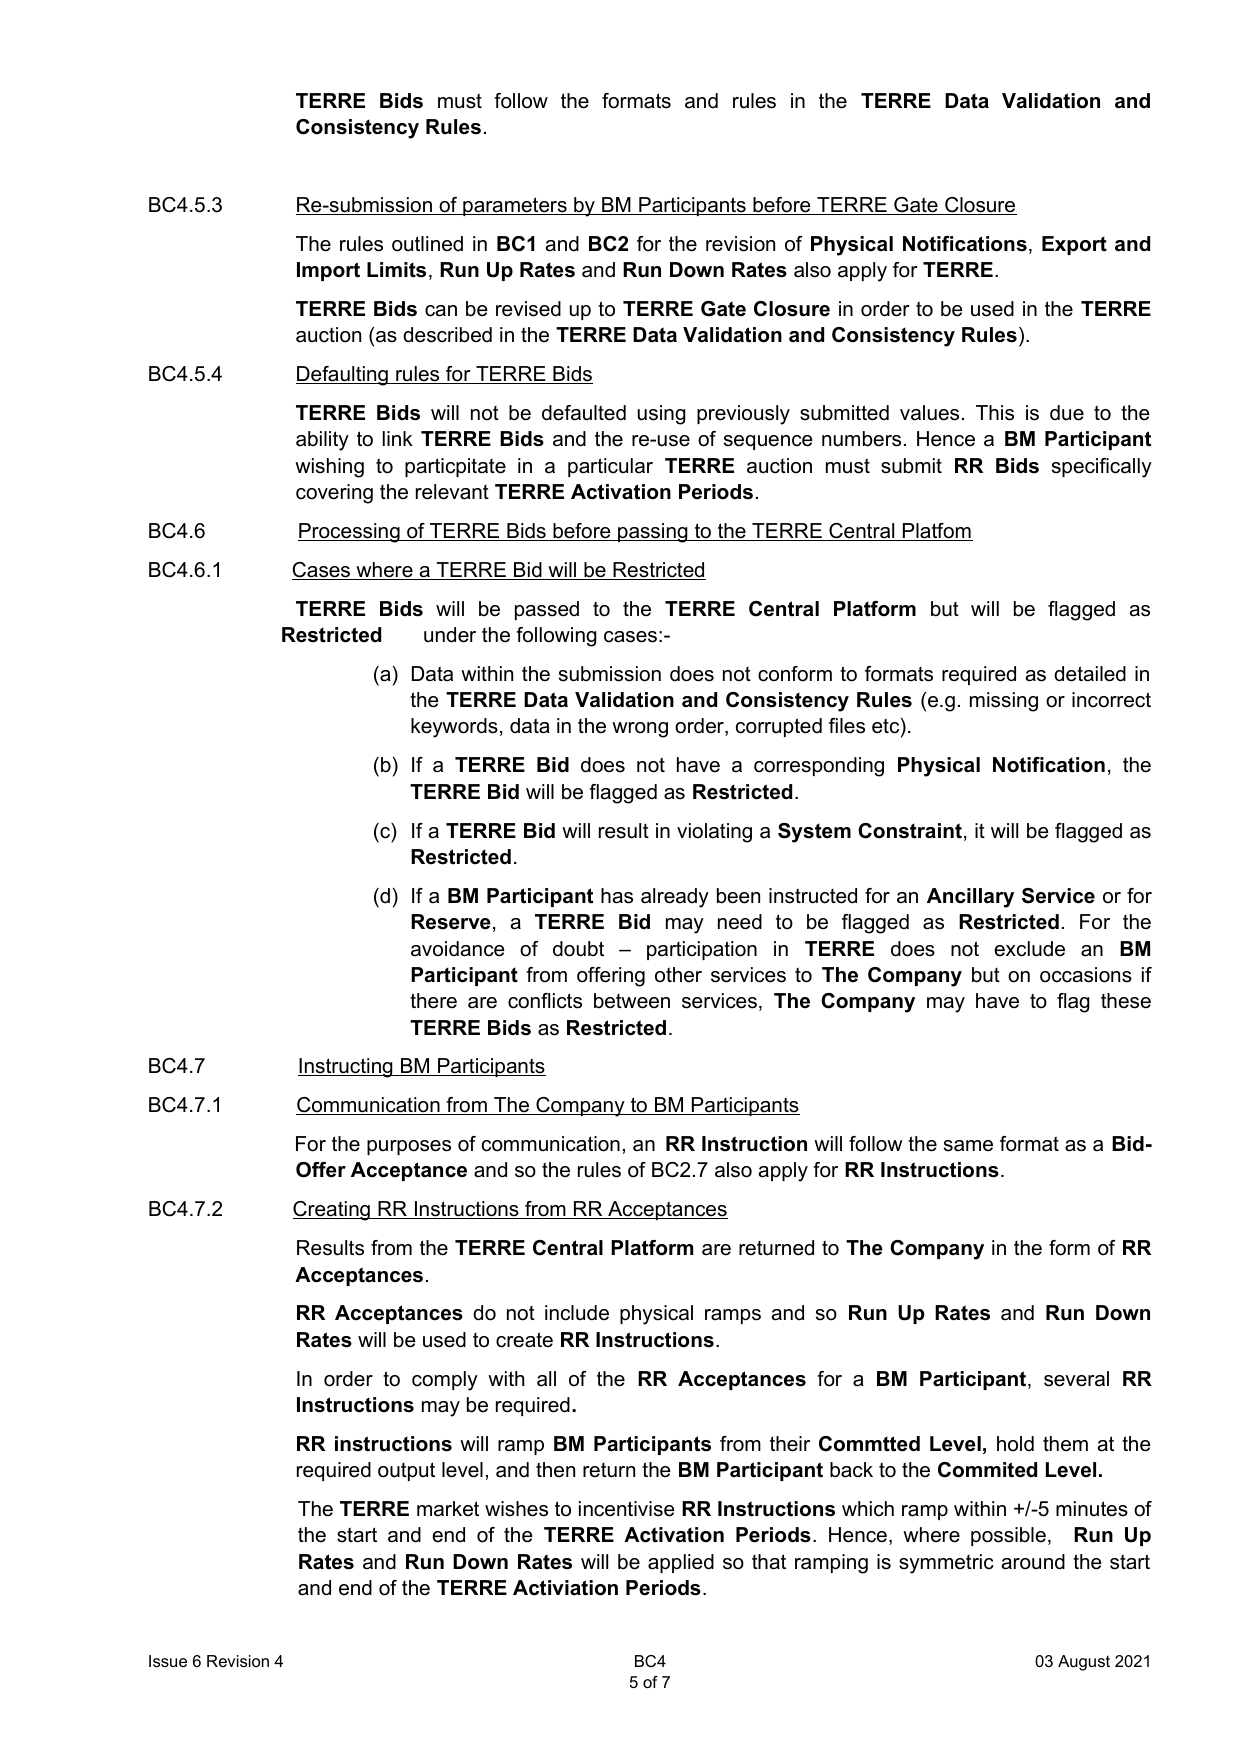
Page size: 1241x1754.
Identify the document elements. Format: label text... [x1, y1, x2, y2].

text TERRE Bids will be passed to the TERRE Central Platform but will be flagged as Restricted under the following cases:- [281, 596, 1152, 647]
text BC4.5.4 Defaulting rules for TERRE Bids [148, 362, 1152, 386]
list If a TERRE Bid does not have a corresponding Physical Notification, the TERRE Bid will be flagged as Restricted. [373, 753, 1152, 803]
list If a BM Participant has already been instructed for an Ancillary Service or for Reserve, a TERRE Bid may need to be flagged as Restricted. For the avoidance of doubt – participation in TERRE does not exclude an BM Participant from offering other services to The Company but on occasions if there are conflicts between services, The Company may have to flag these TERRE Bids as Restricted. [373, 884, 1152, 1039]
text TERRE Bids can be revised up to TERRE Gate Closure in order to be used in the TERRE auction (as described in the TERRE Data Validation and Consistency Rules). [148, 297, 1152, 347]
text RR Acceptances do not include physical ramps and so Run Up Rates and Run Down Rates will be used to create RR Instructions. [295, 1301, 1152, 1352]
list Data within the submission does not conform to formats required as detailed in the TERRE Data Validation and Consistency Rules (e.g. missing or incorrect keywords, data in the wrong order, corrupted files etc). [373, 662, 1152, 738]
text Results from the TERRE Central Platform are returned to The Company in the form of RR Acceptances. [295, 1236, 1152, 1286]
text BC4.7 Instructing BM Participants [148, 1054, 1152, 1078]
text For the purposes of communication, an RR Instruction will follow the same format as a Bid- Offer Acceptance and so the rules of BC2.7 also apply for RR Instructions. [148, 1132, 1152, 1182]
text BC4.6.1 Cases where a TERRE Bid will be Restricted [148, 558, 1152, 582]
text BC4.6 Processing of TERRE Bids before passing to the TERRE Central Platfom [148, 519, 1152, 543]
text The TERRE market wishes to incentivise RR Instructions which ramp within +/-5 minutes of the start and end of the TERRE Activation Periods. Hence, where possible, Run Up Rates and Run Down Rates will be applied so that ramping is symmetric around the start and end of the TERRE Activiation Periods. [298, 1497, 1152, 1600]
text BC4.7.2 Creating RR Instructions from RR Acceptances [148, 1197, 1152, 1221]
text BC4.7.1 Communication from The Company to BM Participants [148, 1093, 1152, 1117]
text The rules outlined in BC1 and BC2 for the revision of Physical Notifications, Export and Import Limits, Run Up Rates and Run Down Rates also apply for TERRE. [148, 232, 1152, 282]
list If a TERRE Bid will result in violating a System Constraint, it will be flagged as Restricted. [373, 818, 1152, 869]
text TERRE Bids will not be defaulted using previously submitted values. This is due to the ability to link TERRE Bids and the re-use of sequence numbers. Hence a BM Participant wishing to particpitate in a particular TERRE auction must submit RR Bids specifically covering the relevant TERRE Activation Periods. [148, 401, 1152, 504]
text TERRE Bids must follow the formats and rules in the TERRE Data Validation and Consistency Rules. [295, 89, 1152, 139]
text BC4.5.3 Re-submission of parameters by BM Participants before TERRE Gate Closure [148, 193, 1152, 217]
text RR instructions will ramp BM Participants from their Commtted Level, hold them at the required output level, and then return the BM Participant back to the Commited Level. [295, 1432, 1152, 1482]
text In order to comply with all of the RR Acceptances for a BM Participant, several RR Instructions may be required. [295, 1366, 1152, 1417]
